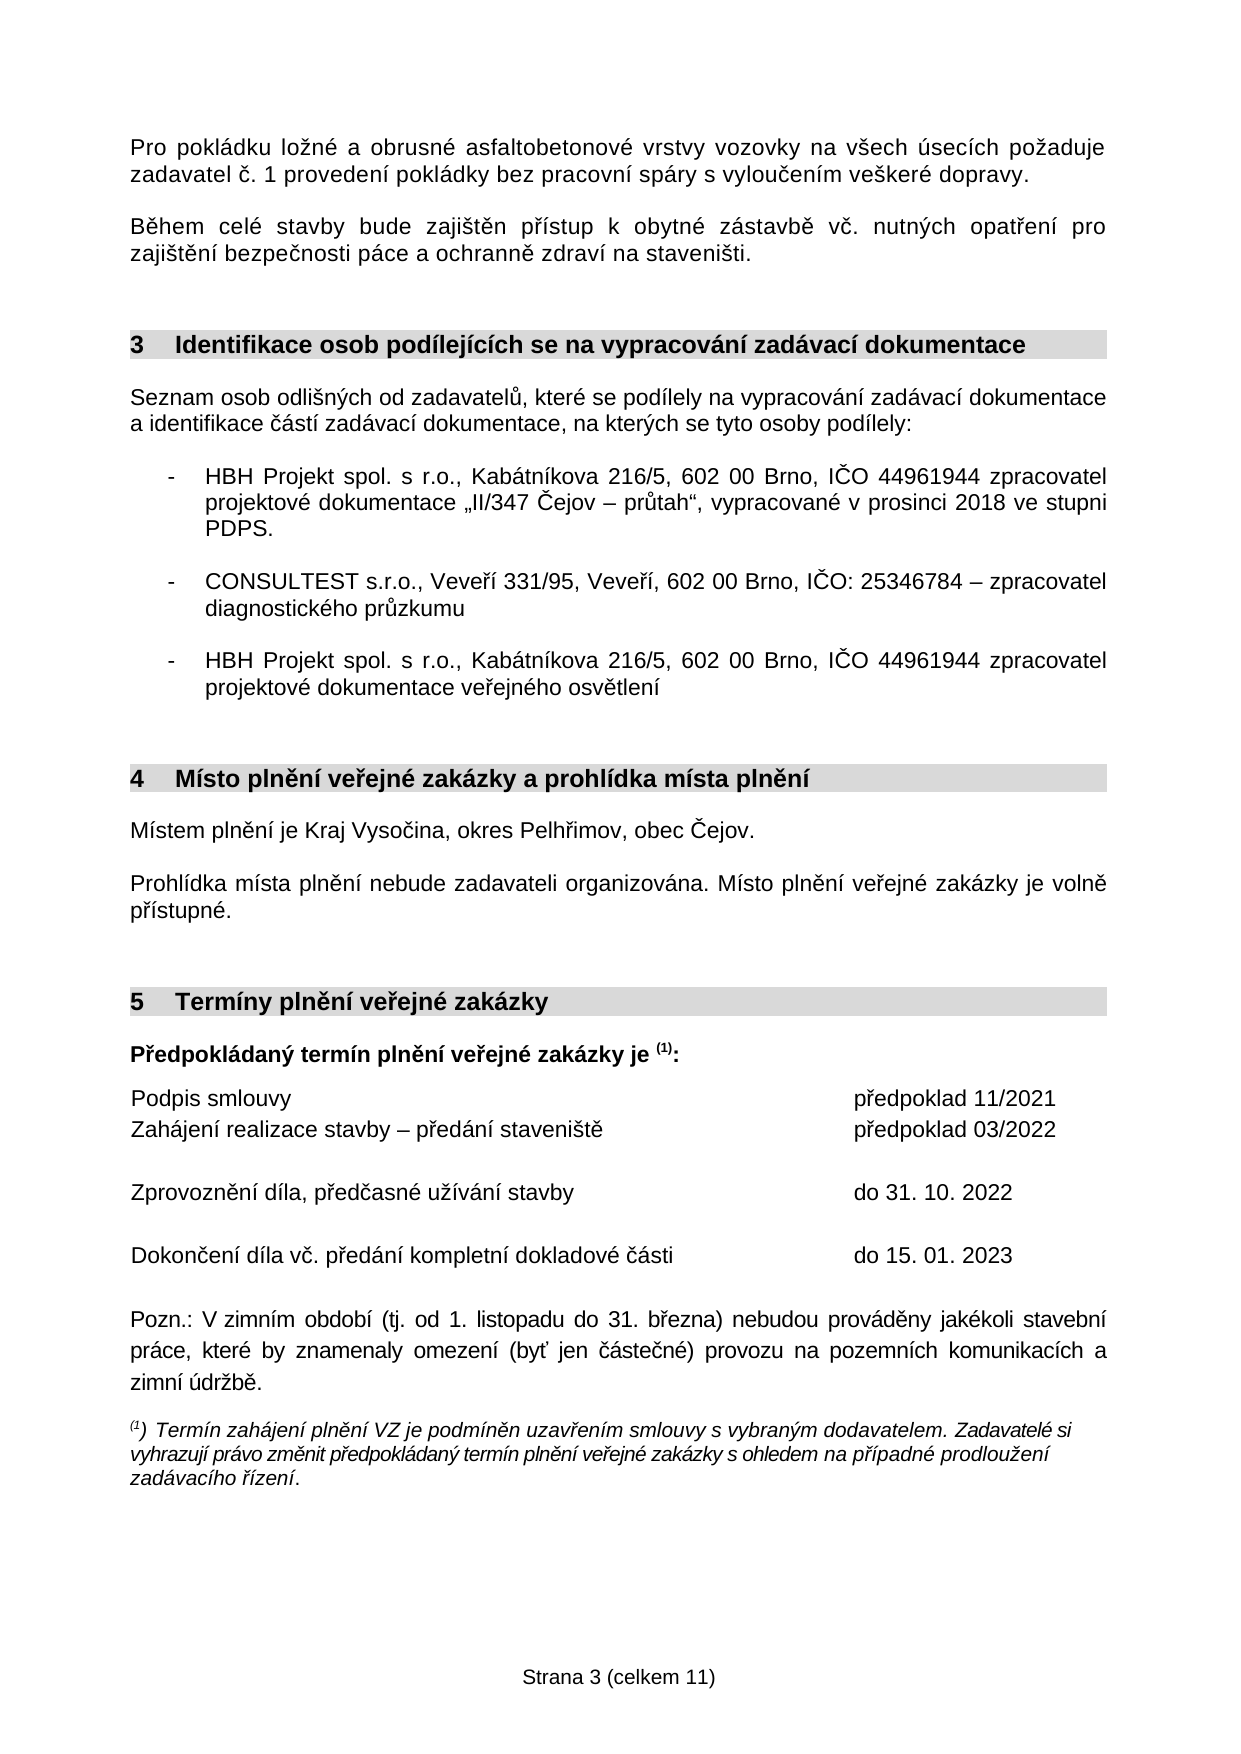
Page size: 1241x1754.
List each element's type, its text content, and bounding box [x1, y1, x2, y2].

text Seznam osob odlišných od zadavatelů, které se podílely na vypracování zadávací dokumentace a identifikace částí zadávací dokumentace, na kterých se tyto osoby podílely: [130, 384, 1107, 436]
subtitle Místo plnění veřejné zakázky a prohlídka místa plnění [130, 764, 1107, 792]
title Zprovoznění díla, předčasné užívání stavby do 31. 10. 2022 [131, 1179, 1107, 1206]
list HBH Projekt spol. s r.o., Kabátníkova 216/5, 602 00 Brno, IČO 44961944 zpracovatel projektové dokumentace veřejného osvětlení [167, 647, 1107, 700]
title Zahájení realizace stavby – předání staveniště předpoklad 03/2022 [131, 1116, 1107, 1142]
text Prohlídka místa plnění nebude zadavateli organizována. Místo plnění veřejné zakázky je volně přístupné. [130, 870, 1107, 923]
list CONSULTEST s.r.o., Veveří 331/95, Veveří, 602 00 Brno, IČO: 25346784 – zpracovatel diagnostického průzkumu [167, 568, 1107, 621]
title Podpis smlouvy předpoklad 11/2021 [131, 1084, 1107, 1111]
text (1) Termín zahájení plnění VZ je podmíněn uzavřením smlouvy s vybraným dodavatelem. Zadavatelé si vyhrazují právo změnit předpokládaný termín plnění veřejné zakázky s ohledem na případné prodloužení zadávacího řízení. [130, 1418, 1107, 1490]
text Místem plnění je Kraj Vysočina, okres Pelhřimov, obec Čejov. [130, 817, 1107, 844]
text Dokončení díla vč. předání kompletní dokladové části do 15. 01. 2023 [131, 1242, 1107, 1269]
text Pozn.: V zimním období (tj. od 1. listopadu do 31. března) nebudou prováděny jakékoli stavební práce, které by znamenaly omezení (byť jen částečné) provozu na pozemních komunikacích a zimní údržbě. [130, 1306, 1107, 1395]
list HBH Projekt spol. s r.o., Kabátníkova 216/5, 602 00 Brno, IČO 44961944 zpracovatel projektové dokumentace „II/347 Čejov – průtah“, vypracované v prosinci 2018 ve stupni PDPS. [167, 463, 1107, 542]
text Během celé stavby bude zajištěn přístup k obytné zástavbě vč. nutných opatření pro zajištění bezpečnosti páce a ochranně zdraví na staveništi. [130, 213, 1107, 266]
text Předpokládaný termín plnění veřejné zakázky je (1): [130, 1041, 1107, 1067]
subtitle Termíny plnění veřejné zakázky [130, 987, 1107, 1016]
text Pro pokládku ložné a obrusné asfaltobetonové vrstvy vozovky na všech úsecích požaduje zadavatel č. 1 provedení pokládky bez pracovní spáry s vyloučením veškeré dopravy. [130, 134, 1107, 187]
subtitle Identifikace osob podílejících se na vypracování zadávací dokumentace [130, 330, 1107, 359]
